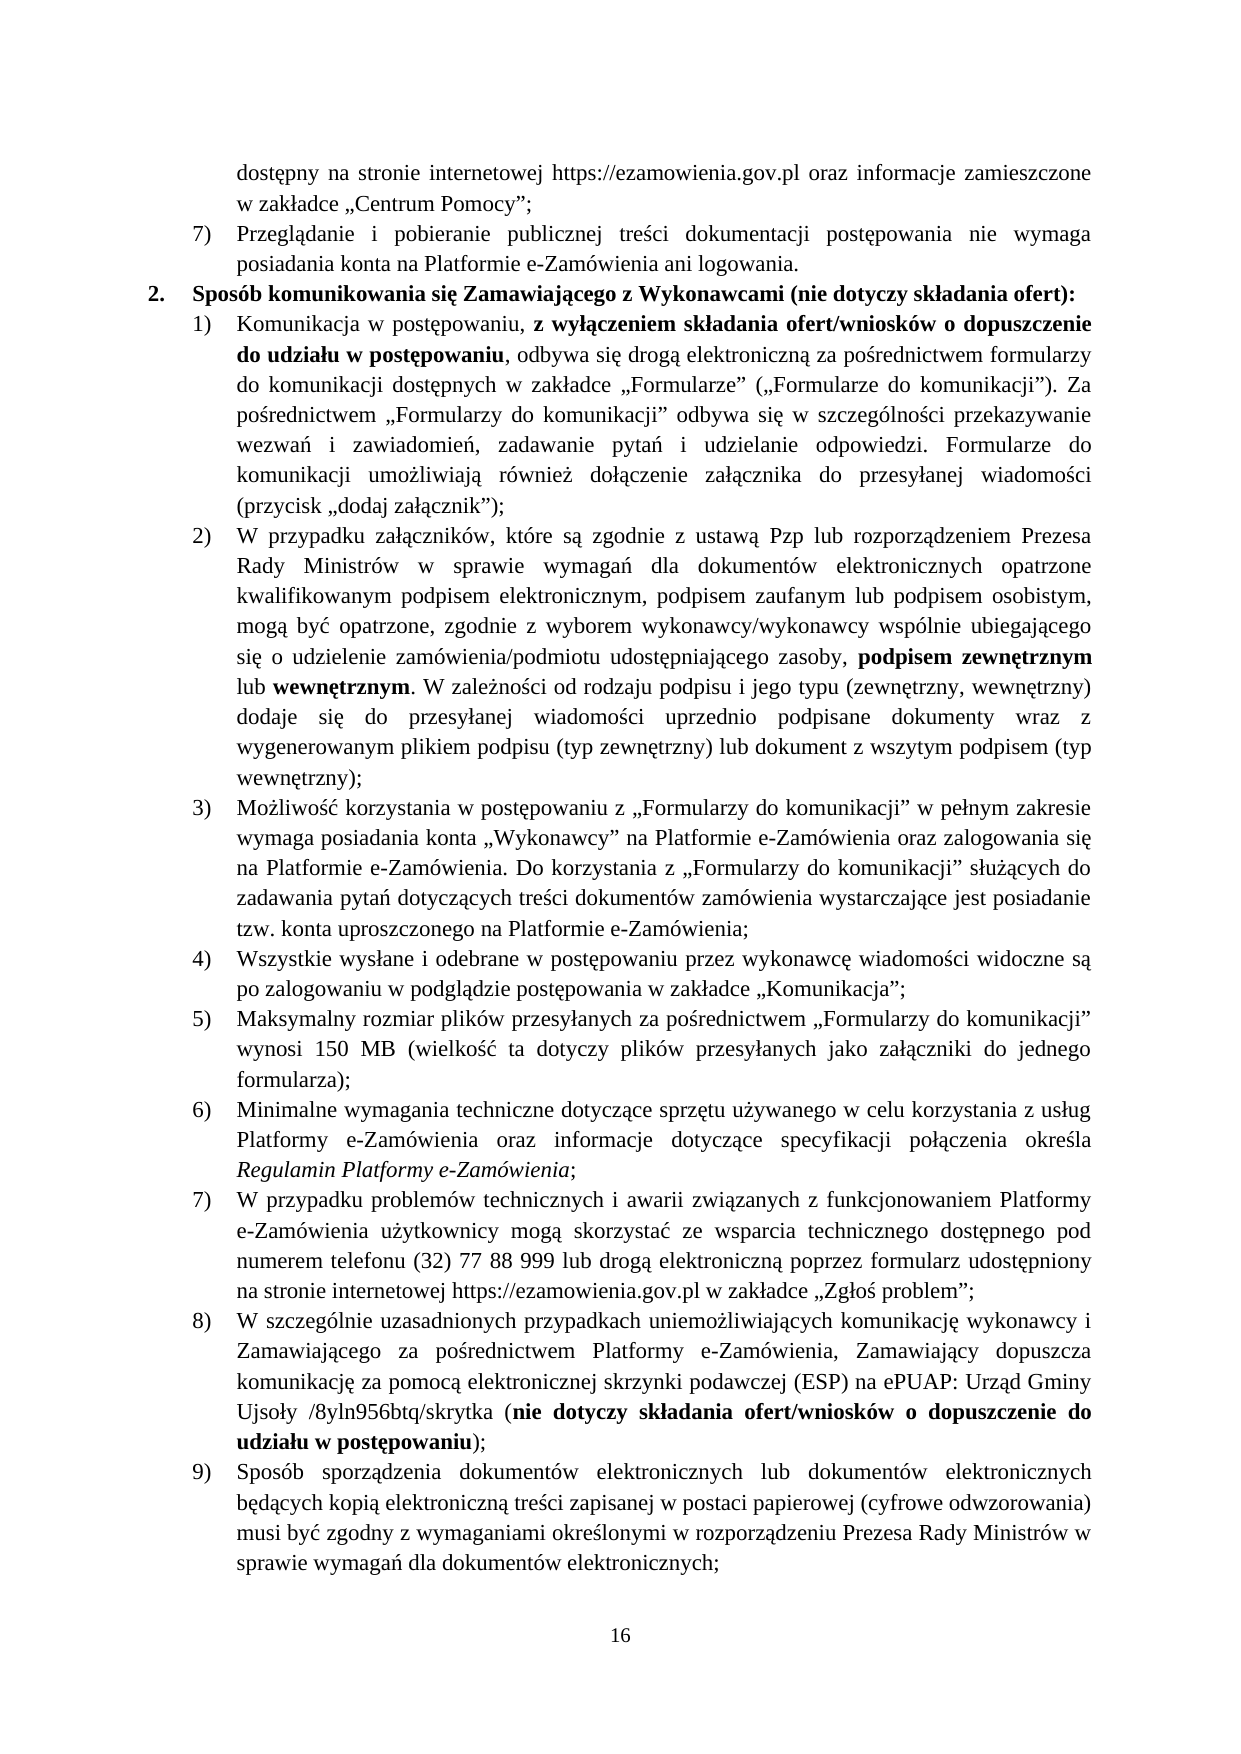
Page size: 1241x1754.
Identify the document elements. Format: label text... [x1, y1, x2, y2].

list Sposób sporządzenia dokumentów elektronicznych lub dokumentów elektronicznych będących kopią elektroniczną treści zapisanej w postaci papierowej (cyfrowe odwzorowania) musi być zgodny z wymaganiami określonymi w rozporządzeniu Prezesa Rady Ministrów w sprawie wymagań dla dokumentów elektronicznych; [192, 1458, 1092, 1575]
list Wszystkie wysłane i odebrane w postępowaniu przez wykonawcę wiadomości widoczne są po zalogowaniu w podglądzie postępowania w zakładce „Komunikacja”; [192, 945, 1092, 1001]
list Maksymalny rozmiar plików przesyłanych za pośrednictwem „Formularzy do komunikacji” wynosi 150 MB (wielkość ta dotyczy plików przesyłanych jako załączniki do jednego formularza); [192, 1005, 1092, 1092]
list W szczególnie uzasadnionych przypadkach uniemożliwiających komunikację wykonawcy i Zamawiającego za pośrednictwem Platformy e-Zamówienia, Zamawiający dopuszcza komunikację za pomocą elektronicznej skrzynki podawczej (ESP) na ePUAP: Urząd Gminy Ujsoły /8yln956btq/skrytka (nie dotyczy składania ofert/wniosków o dopuszczenie do udziału w postępowaniu); [192, 1307, 1092, 1454]
list W przypadku załączników, które są zgodnie z ustawą Pzp lub rozporządzeniem Prezesa Rady Ministrów w sprawie wymagań dla dokumentów elektronicznych opatrzone kwalifikowanym podpisem elektronicznym, podpisem zaufanym lub podpisem osobistym, mogą być opatrzone, zgodnie z wyborem wykonawcy/wykonawcy wspólnie ubiegającego się o udzielenie zamówienia/podmiotu udostępniającego zasoby, podpisem zewnętrznym lub wewnętrznym. W zależności od rodzaju podpisu i jego typu (zewnętrzny, wewnętrzny) dodaje się do przesyłanej wiadomości uprzednio podpisane dokumenty wraz z wygenerowanym plikiem podpisu (typ zewnętrzny) lub dokument z wszytym podpisem (typ wewnętrzny); [192, 522, 1092, 790]
list W przypadku problemów technicznych i awarii związanych z funkcjonowaniem Platformy e-Zamówienia użytkownicy mogą skorzystać ze wsparcia technicznego dostępnego pod numerem telefonu (32) 77 88 999 lub drogą elektroniczną poprzez formularz udostępniony na stronie internetowej https://ezamowienia.gov.pl w zakładce „Zgłoś problem”; [192, 1187, 1092, 1303]
list Przeglądanie i pobieranie publicznej treści dokumentacji postępowania nie wymaga posiadania konta na Platformie e-Zamówienia ani logowania. [192, 220, 1092, 276]
list Komunikacja w postępowaniu, z wyłączeniem składania ofert/wniosków o dopuszczenie do udziału w postępowaniu, odbywa się drogą elektroniczną za pośrednictwem formularzy do komunikacji dostępnych w zakładce „Formularze” („Formularze do komunikacji”). Za pośrednictwem „Formularzy do komunikacji” odbywa się w szczególności przekazywanie wezwań i zawiadomień, zadawanie pytań i udzielanie odpowiedzi. Formularze do komunikacji umożliwiają również dołączenie załącznika do przesyłanej wiadomości (przycisk „dodaj załącznik”); [192, 311, 1092, 518]
list Możliwość korzystania w postępowaniu z „Formularzy do komunikacji” w pełnym zakresie wymaga posiadania konta „Wykonawcy” na Platformie e-Zamówienia oraz zalogowania się na Platformie e-Zamówienia. Do korzystania z „Formularzy do komunikacji” służących do zadawania pytań dotyczących treści dokumentów zamówienia wystarczające jest posiadanie tzw. konta uproszczonego na Platformie e-Zamówienia; [192, 794, 1092, 941]
list Minimalne wymagania techniczne dotyczące sprzętu używanego w celu korzystania z usług Platformy e-Zamówienia oraz informacje dotyczące specyfikacji połączenia określa Regulamin Platformy e-Zamówienia; [192, 1096, 1092, 1183]
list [192, 159, 1092, 216]
list Sposób komunikowania się Zamawiającego z Wykonawcami (nie dotyczy składania ofert): [148, 280, 1092, 307]
